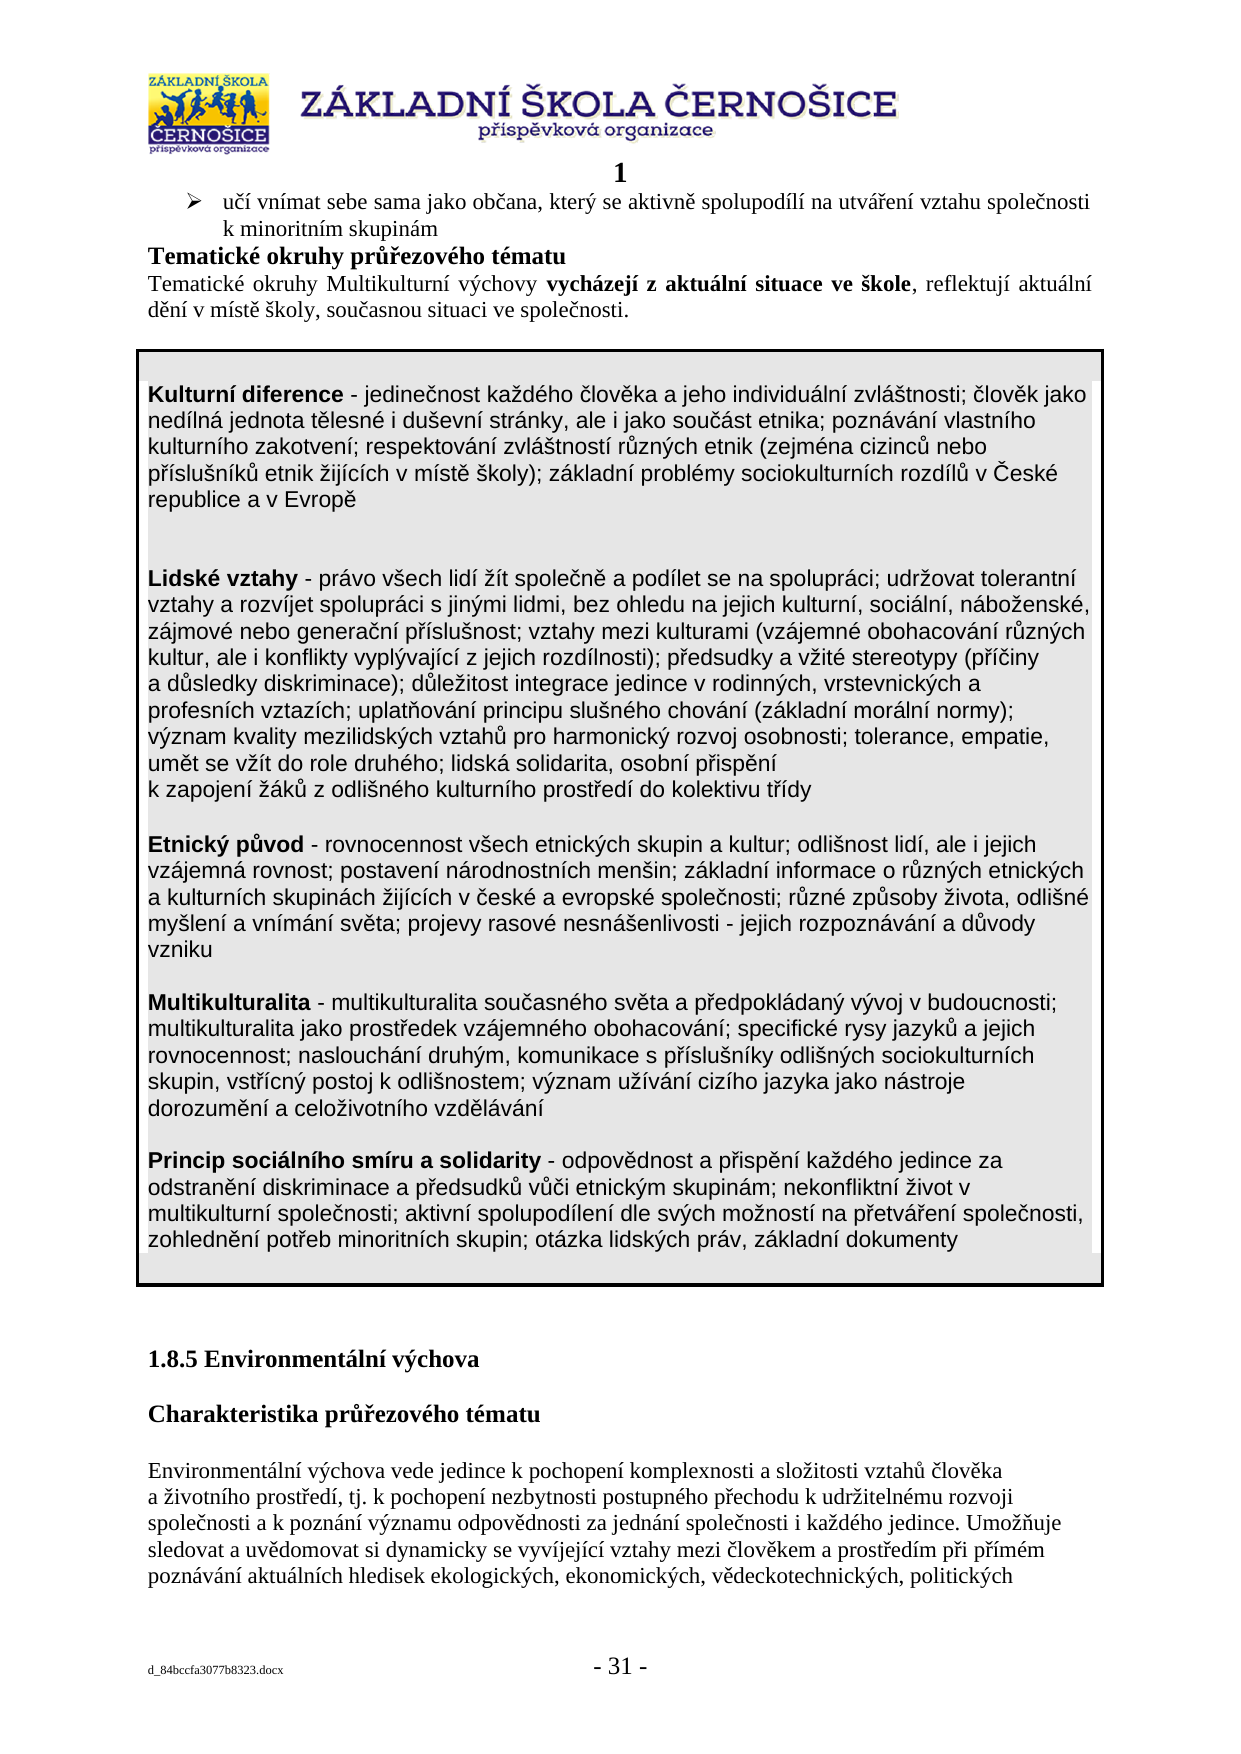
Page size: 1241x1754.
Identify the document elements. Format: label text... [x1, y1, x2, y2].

text Tematické okruhy průřezového tématu [148, 241, 1092, 270]
text 1.8.5 Environmentální výchova [148, 1344, 1092, 1373]
text Multikulturalita - multikulturalita současného světa a předpokládaný vývoj v budoucnosti; multikulturalita jako prostředek vzájemného obohacování; specifické rysy jazyků a jejich rovnocennost; naslouchání druhým, komunikace s příslušníky odlišných sociokulturních skupin, vstřícný postoj k odlišnostem; význam užívání cizího jazyka jako nástroje dorozumění a celoživotního vzdělávání [148, 989, 1092, 1121]
text k zapojení žáků z odlišného kulturního prostředí do kolektivu třídy [148, 776, 1092, 802]
text Lidské vztahy - právo všech lidí žít společně a podílet se na spolupráci; udržovat tolerantní vztahy a rozvíjet spolupráci s jinými lidmi, bez ohledu na jejich kulturní, sociální, náboženské, zájmové nebo generační příslušnost; vztahy mezi kulturami (vzájemné obohacování různých kultur, ale i konflikty vyplývající z jejich rozdílnosti); předsudky a vžité stereotypy (příčiny a důsledky diskriminace); důležitost integrace jedince v rodinných, vrstevnických a profesních vztazích; uplatňování principu slušného chování (základní morální normy); význam kvality mezilidských vztahů pro harmonický rozvoj osobnosti; tolerance, empatie, umět se vžít do role druhého; lidská solidarita, osobní přispění [148, 565, 1092, 776]
picture [147, 73, 899, 155]
text Tematické okruhy Multikulturní výchovy vycházejí z aktuální situace ve škole, reflektují aktuální dění v místě školy, současnou situaci ve společnosti. [148, 270, 1092, 323]
text Etnický původ - rovnocennost všech etnických skupin a kultur; odlišnost lidí, ale i jejich vzájemná rovnost; postavení národnostních menšin; základní informace o různých etnických a kulturních skupinách žijících v české a evropské společnosti; různé způsoby života, odlišné myšlení a vnímání světa; projevy rasové nesnášenlivosti - jejich rozpoznávání a důvody vzniku [148, 831, 1092, 963]
text Princip sociálního smíru a solidarity - odpovědnost a přispění každého jedince za odstranění diskriminace a předsudků vůči etnickým skupinám; nekonfliktní život v multikulturní společnosti; aktivní spolupodílení dle svých možností na přetváření společnosti, zohlednění potřeb minoritních skupin; otázka lidských práv, základní dokumenty [148, 1147, 1092, 1247]
list učí vnímat sebe sama jako občana, který se aktivně spolupodílí na utváření vztahu společnosti k minoritním skupinám [185, 188, 1092, 241]
text Kulturní diference - jedinečnost každého člověka a jeho individuální zvláštnosti; člověk jako nedílná jednota tělesné i duševní stránky, ale i jako součást etnika; poznávání vlastního kulturního zakotvení; respektování zvláštností různých etnik (zejména cizinců nebo příslušníků etnik žijících v místě školy); základní problémy sociokulturních rozdílů v České republice a v Evropě [148, 381, 1092, 512]
text Charakteristika průřezového tématu [148, 1399, 1092, 1428]
